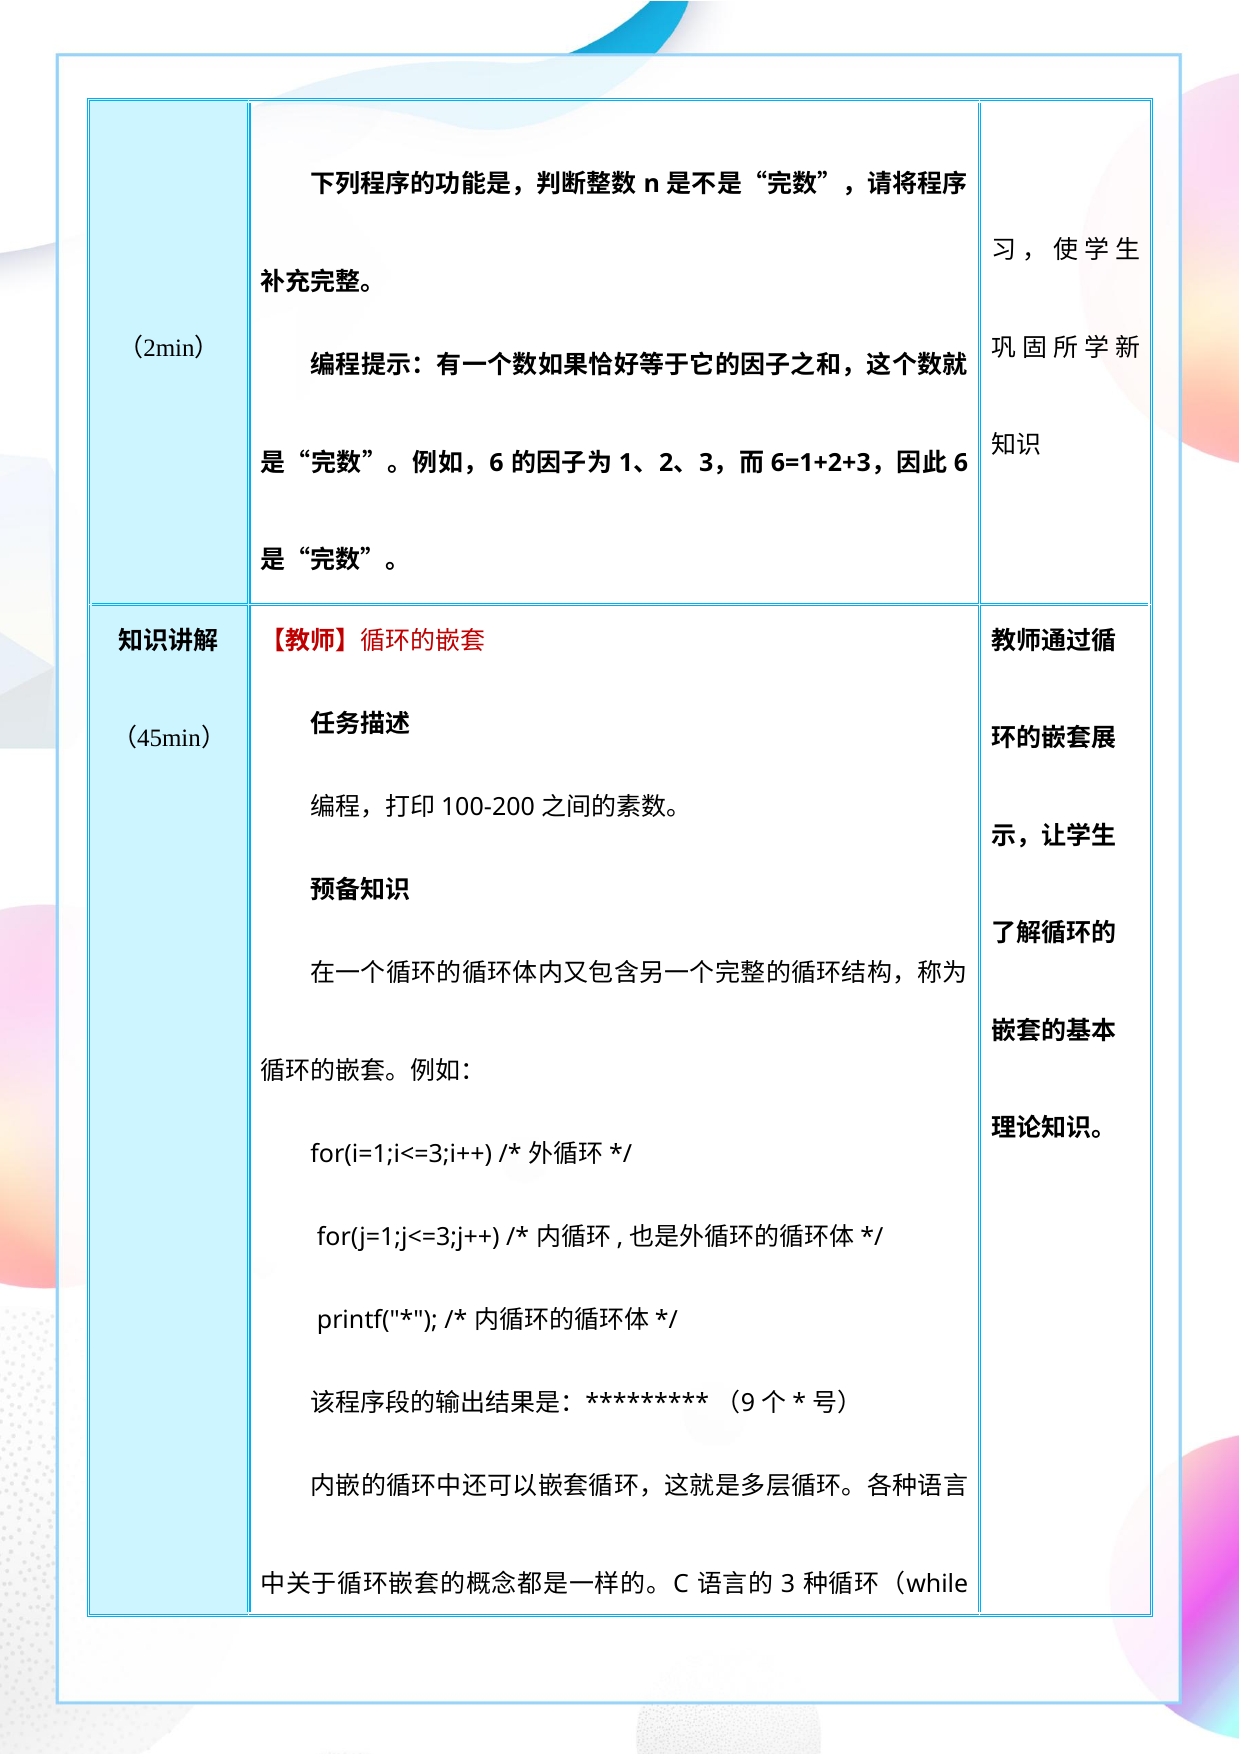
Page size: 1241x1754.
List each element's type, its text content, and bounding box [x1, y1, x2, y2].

table_cell 知识讲解（45min） [90, 603, 249, 1614]
table_cell 通过课后练习，使学生巩固所学新知识 [980, 101, 1150, 603]
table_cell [980, 603, 1150, 1614]
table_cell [249, 606, 979, 1614]
picture [0, 1, 1239, 1754]
table_cell 作业布置（2min） [90, 99, 249, 603]
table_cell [249, 101, 979, 603]
